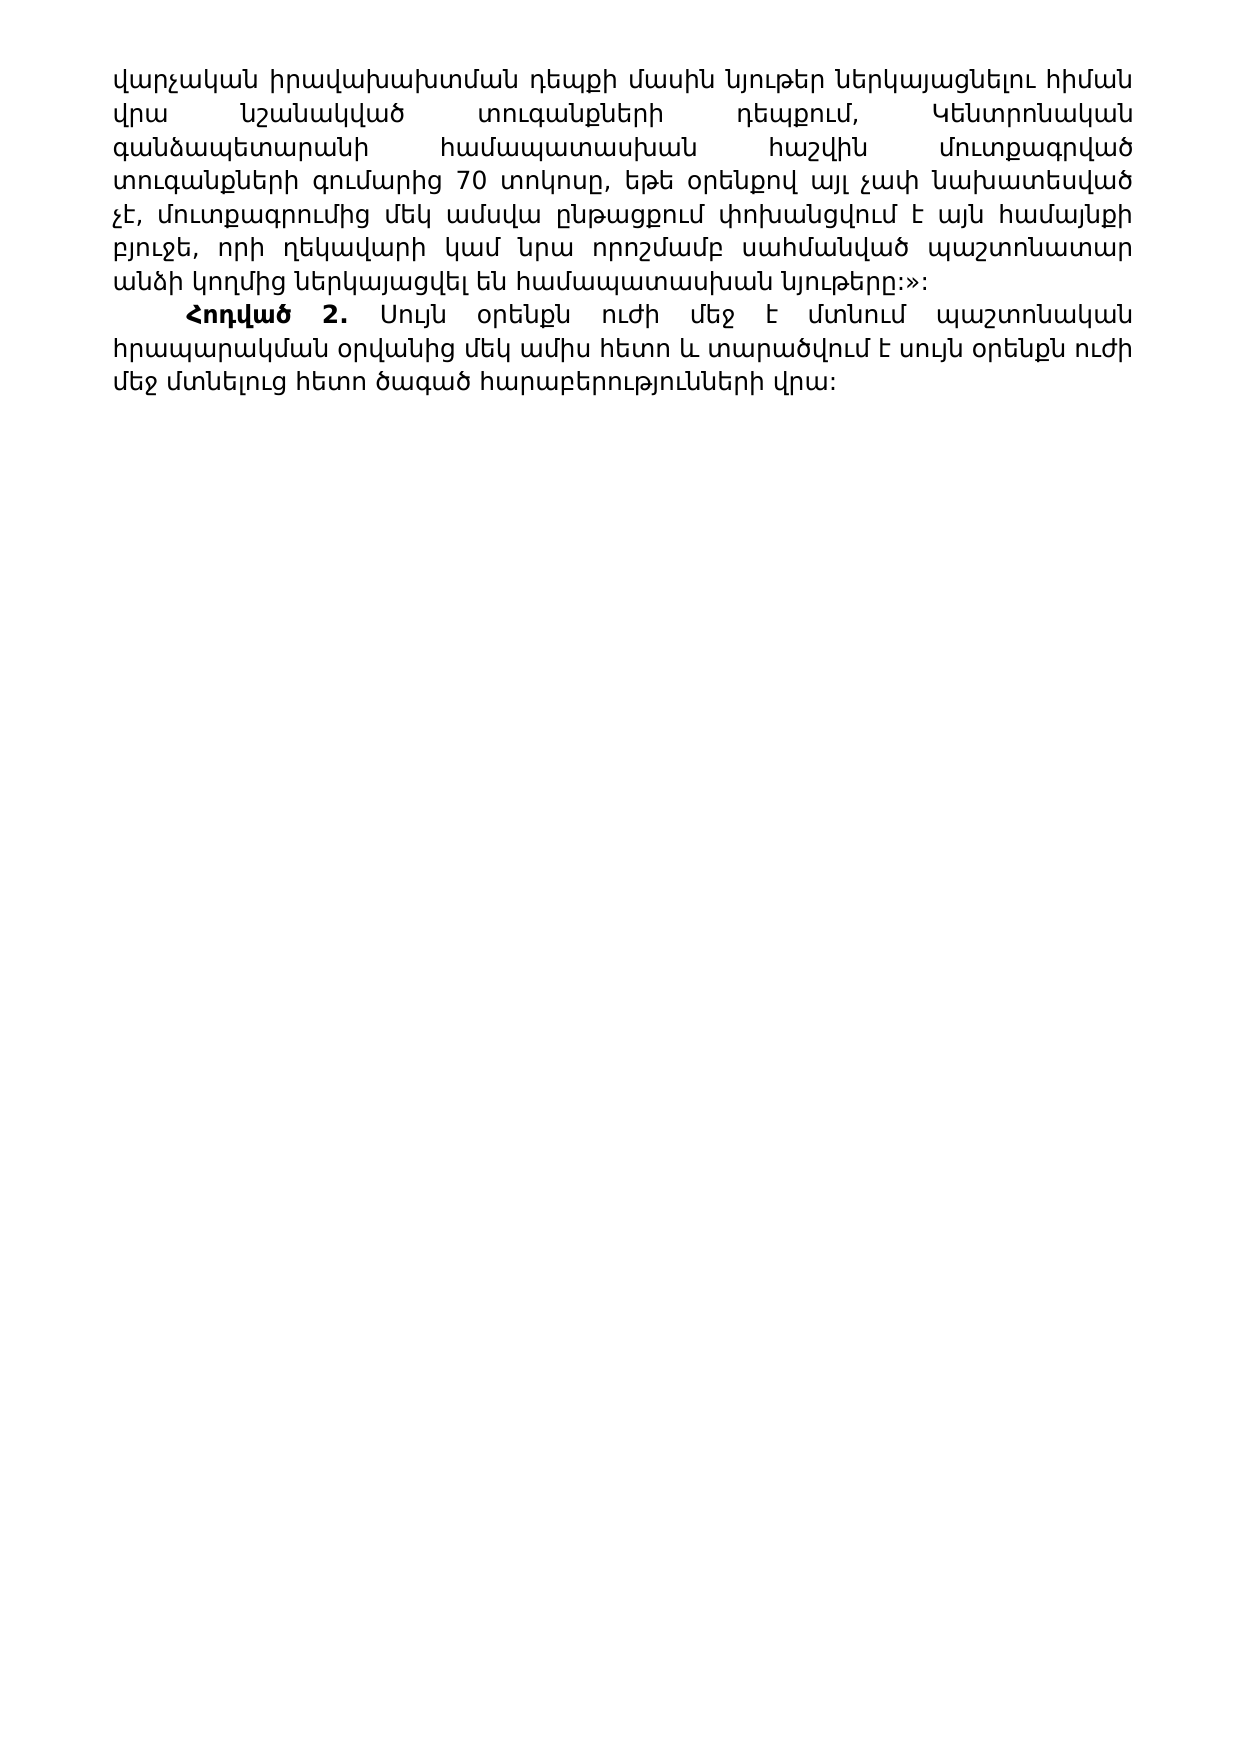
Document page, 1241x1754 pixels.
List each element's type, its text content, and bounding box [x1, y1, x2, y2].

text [112, 66, 1134, 224]
text Հոդված 2. Սույն օրենքն ուժի մեջ է մտնում պաշտոնական հրապարակման օրվանից մեկ ամիս հետո և տարածվում է սույն օրենքն ուժի մեջ մտնելուց հետո ծագած հարաբերությունների վրա: [112, 300, 1134, 397]
